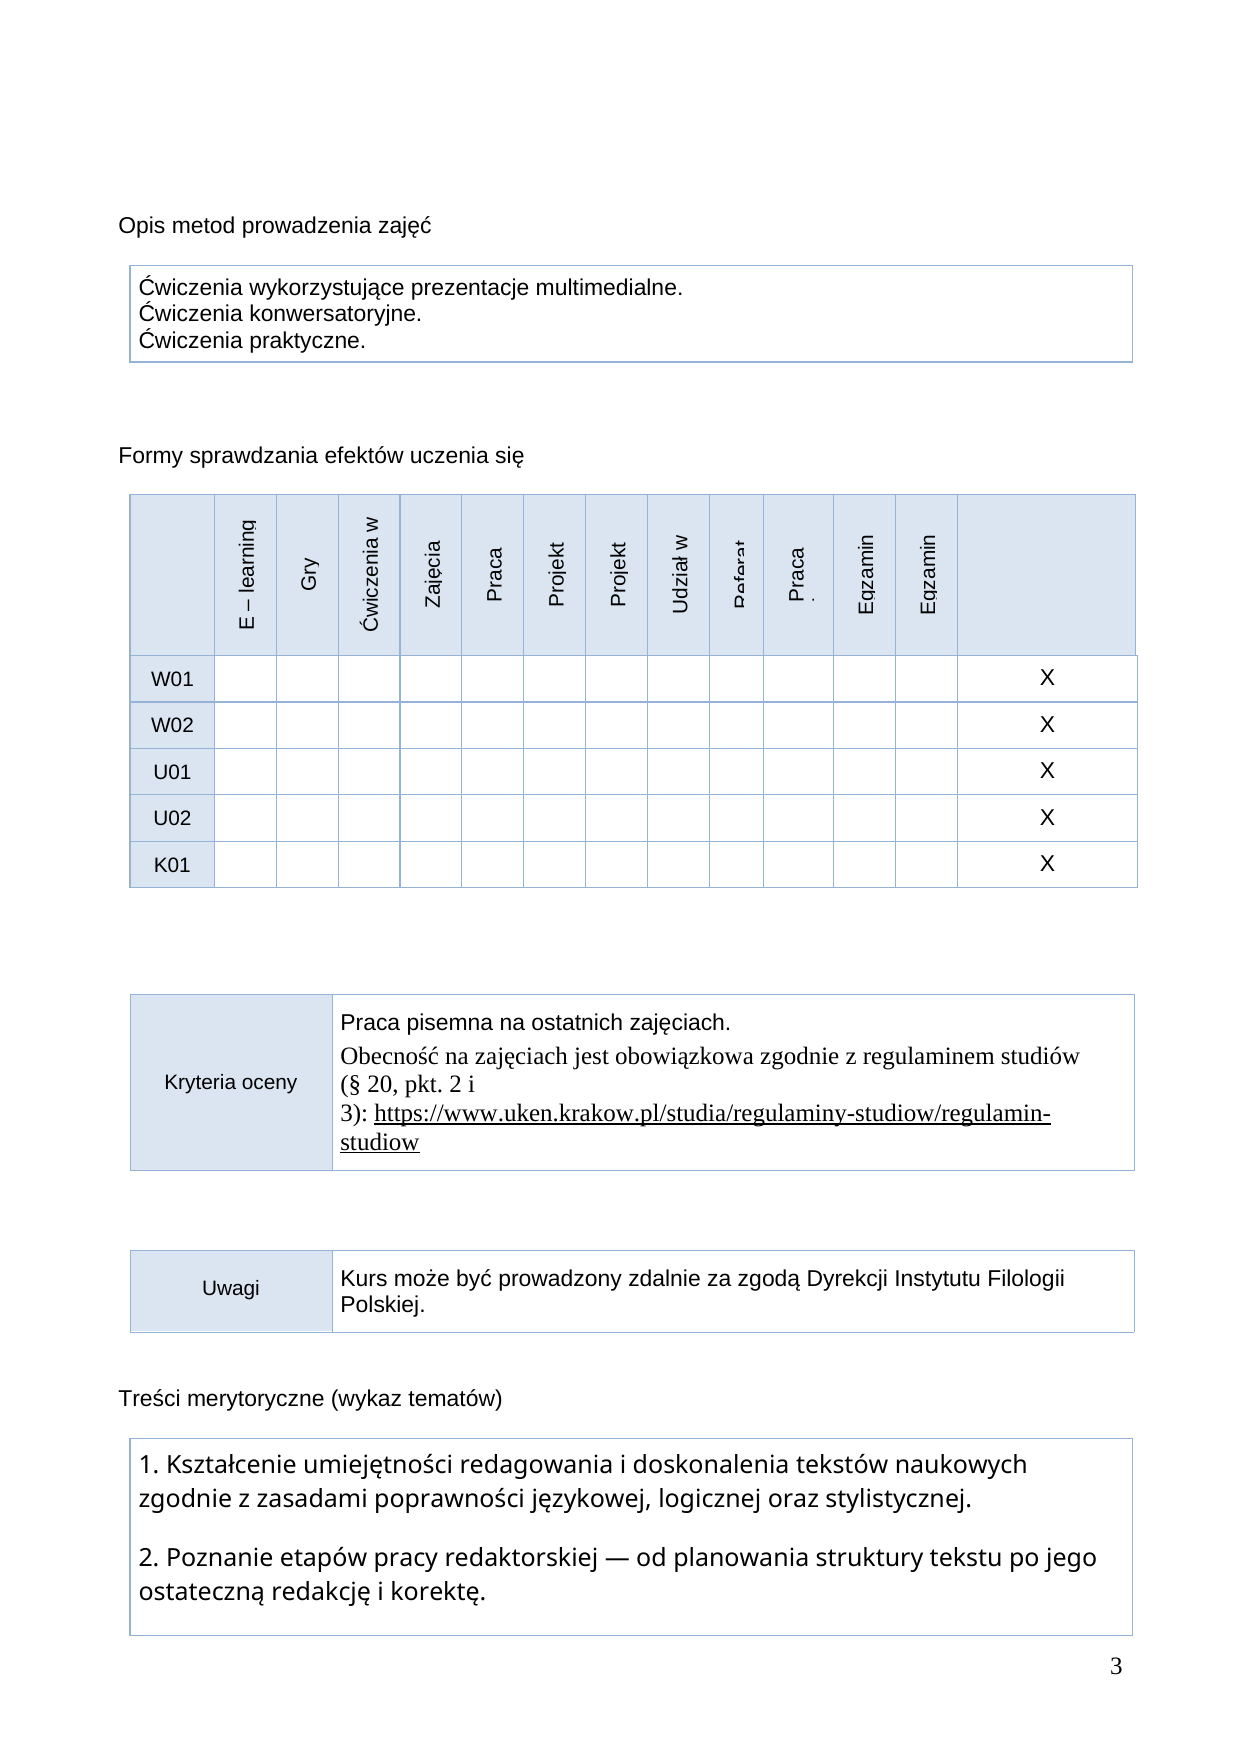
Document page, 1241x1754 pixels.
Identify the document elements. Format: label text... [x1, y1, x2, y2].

table_header Referat [710, 495, 763, 655]
table_cell [586, 795, 647, 841]
table_cell [524, 656, 585, 701]
table_cell [401, 795, 461, 841]
table_cell [524, 795, 585, 841]
table_cell [896, 749, 957, 794]
table_cell [339, 703, 399, 748]
table_header Egzamin pisemny [896, 495, 957, 655]
table_header E – learning [215, 495, 276, 655]
table_header Egzamin ustny [834, 495, 895, 655]
table_cell [215, 656, 276, 701]
table_cell [648, 842, 709, 887]
table_cell [764, 749, 833, 794]
table_cell U01 [131, 749, 214, 794]
table_header Kurs może być prowadzony zdalnie za zgodą Dyrekcji Instytutu Filologii Polskiej. [333, 1251, 1134, 1331]
table_cell X [958, 795, 1137, 841]
table_cell [215, 703, 276, 748]
table_header Kryteria oceny [131, 995, 332, 1170]
table_cell [277, 795, 338, 841]
table_cell [648, 703, 709, 748]
table_cell [586, 656, 647, 701]
table_cell [401, 842, 461, 887]
table_cell [277, 703, 338, 748]
table_cell [524, 749, 585, 794]
table_cell [648, 656, 709, 701]
table_cell [215, 842, 276, 887]
table_cell X [958, 656, 1137, 701]
table_cell [401, 749, 461, 794]
table_header Projekt grupowy [586, 495, 647, 655]
table_cell [764, 842, 833, 887]
table_header Gry dydaktyczne [277, 495, 338, 655]
table_header [131, 495, 214, 655]
table_cell [339, 795, 399, 841]
table_cell [834, 749, 895, 794]
table_header Uwagi [131, 1251, 332, 1331]
table_cell [710, 703, 763, 748]
table_cell [710, 656, 763, 701]
text Treści merytoryczne (wykaz tematów) [118, 1385, 1122, 1411]
table_cell [277, 656, 338, 701]
table_cell [401, 703, 461, 748]
table_header Praca pisemna na ostatnich zajęciach. Obecność na zajęciach jest obowiązkowa zgodnie z regulaminem studiów (§ 20, pkt. 2 i 3): https://www.uken.krakow.pl/studia/regulaminy-studiow/regulamin-studiow [333, 995, 1134, 1170]
table_cell [648, 749, 709, 794]
table_header Praca laboratoryjna [462, 495, 523, 655]
table_cell [339, 749, 399, 794]
table_cell W01 [131, 656, 214, 701]
table_cell [896, 656, 957, 701]
table_cell [710, 749, 763, 794]
table_cell [764, 703, 833, 748]
table_cell [710, 842, 763, 887]
table_cell [215, 795, 276, 841]
table_cell X [958, 842, 1137, 887]
table_cell W02 [131, 703, 214, 748]
table_cell [462, 656, 523, 701]
table_cell [710, 795, 763, 841]
table_header Test zaliczeniowy [958, 495, 1135, 655]
table_header Praca pisemna (esej) [764, 495, 833, 655]
table_cell [277, 842, 338, 887]
table_cell [524, 842, 585, 887]
table_cell X [958, 749, 1137, 794]
table_cell [586, 749, 647, 794]
table_cell [462, 749, 523, 794]
table_cell [764, 795, 833, 841]
table_cell [648, 795, 709, 841]
table_cell [764, 656, 833, 701]
table_cell [339, 842, 399, 887]
table_cell [834, 703, 895, 748]
table_cell [834, 842, 895, 887]
table_cell [339, 656, 399, 701]
table_header Ćwiczenia w szkole [339, 495, 399, 655]
table_cell [401, 656, 461, 701]
table_cell [896, 842, 957, 887]
table_header Ćwiczenia wykorzystujące prezentacje multimedialne. Ćwiczenia konwersatoryjne. Ćwiczenia praktyczne. [131, 266, 1132, 361]
table_cell [462, 795, 523, 841]
table_cell [896, 795, 957, 841]
table_cell [896, 703, 957, 748]
table_cell [834, 656, 895, 701]
text Opis metod prowadzenia zajęć [118, 212, 1122, 238]
table_cell [462, 842, 523, 887]
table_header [131, 1439, 1132, 1635]
table_cell [586, 703, 647, 748]
table_header Projekt indywidualny [524, 495, 585, 655]
table_cell [462, 703, 523, 748]
table_cell [215, 749, 276, 794]
table_cell X [958, 703, 1137, 748]
table_cell K01 [131, 842, 214, 887]
table_cell [524, 703, 585, 748]
table_cell [834, 795, 895, 841]
table_cell [586, 842, 647, 887]
table_cell [277, 749, 338, 794]
text Formy sprawdzania efektów uczenia się [118, 442, 1122, 468]
table_header Zajęcia terenowe [401, 495, 461, 655]
table_cell U02 [131, 795, 214, 841]
table_header Udział w dyskusji [648, 495, 709, 655]
